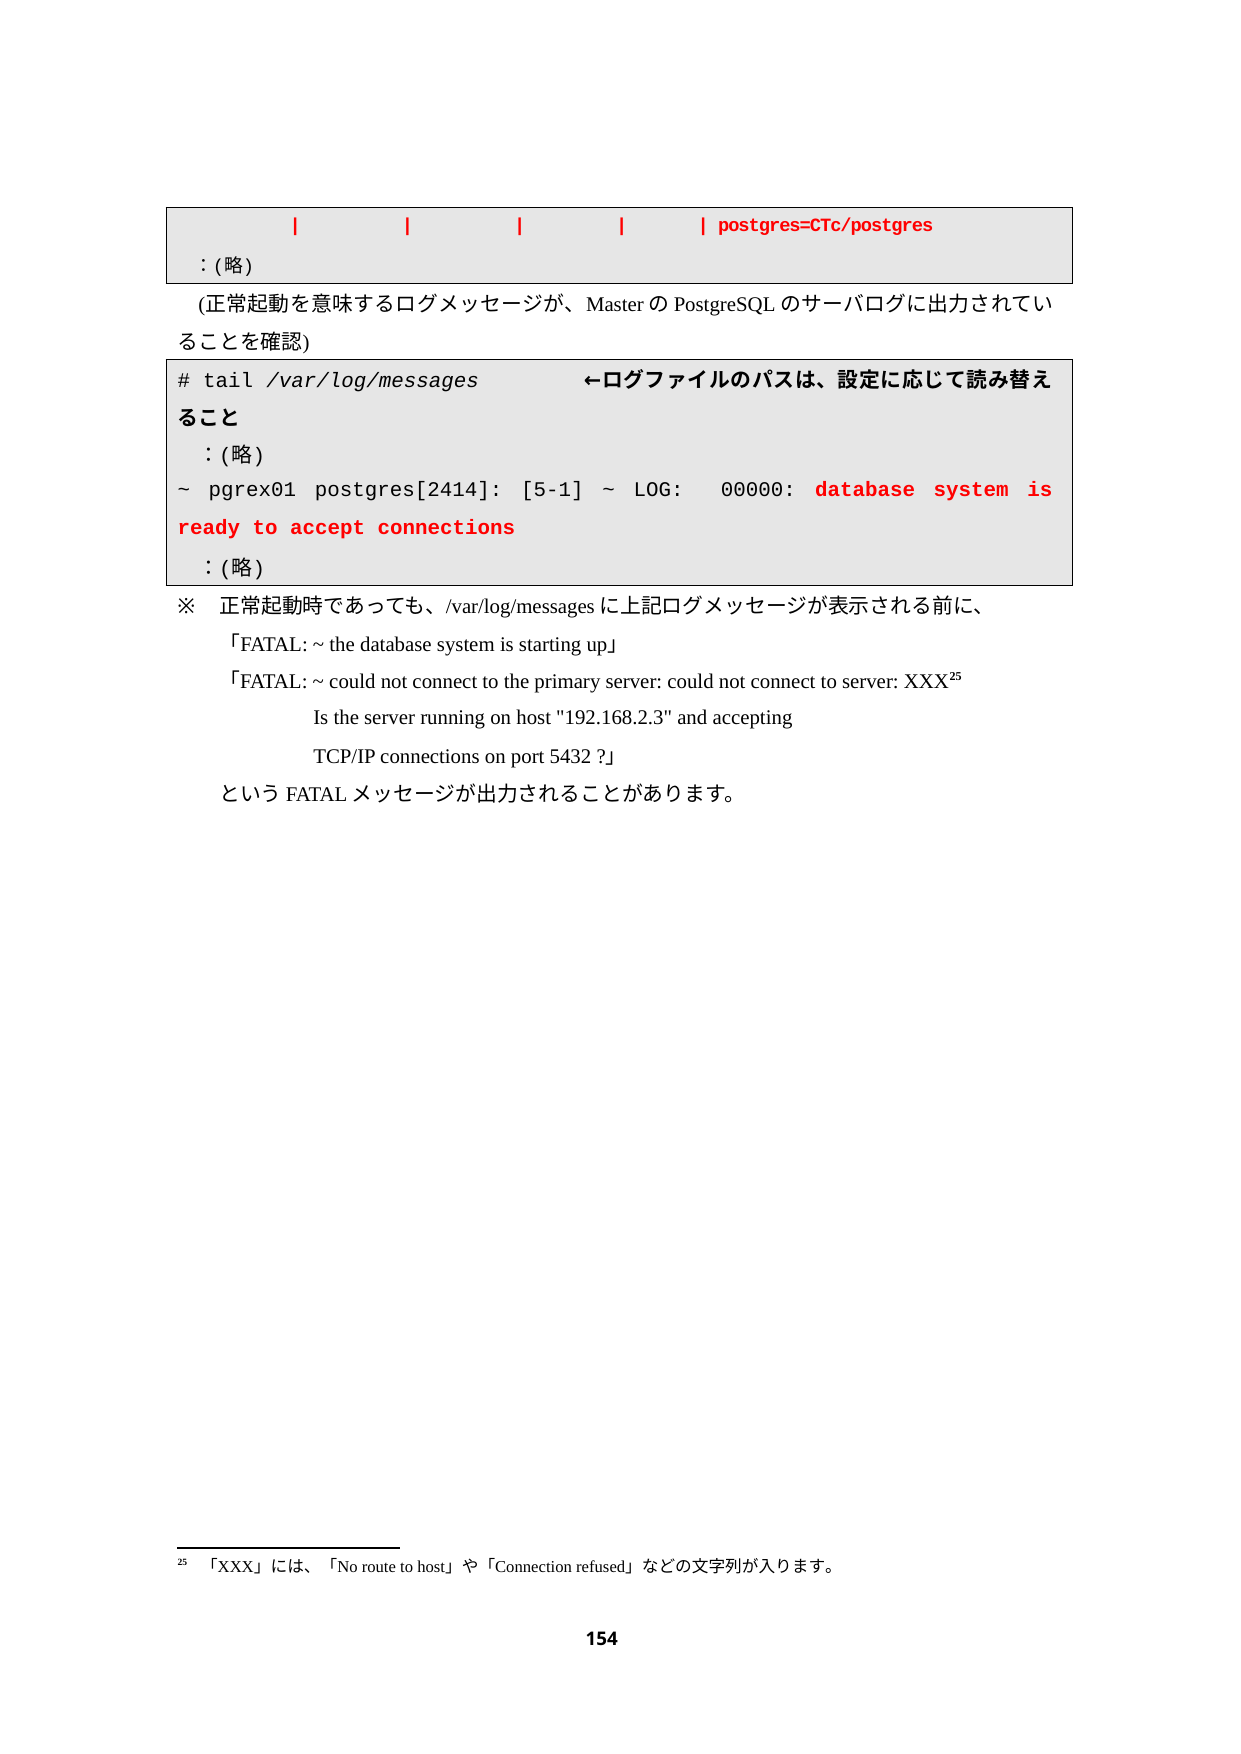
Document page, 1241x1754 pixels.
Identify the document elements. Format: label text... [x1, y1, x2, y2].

table_header # tail /var/log/messages ←ログファイルのパスは、設定に応じて読み替えること ：(略) ~ pgrex01 postgres[2414]: [5-1] ~ LOG: 00000: database system is ready to accept connections ：(略) [167, 360, 1072, 585]
text TCP/IP connections on port 5432 ?」 [177, 736, 1054, 773]
text (正常起動を意味するログメッセージが、MasterのPostgreSQLのサーバログに出力されていることを確認) [177, 284, 1054, 359]
list 正常起動時であっても、/var/log/messagesに上記ログメッセージが表示される前に、 [177, 586, 1054, 623]
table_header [167, 208, 1072, 283]
text Is the server running on host "192.168.2.3" and accepting [177, 698, 1054, 736]
text 「FATAL: ~ the database system is starting up」 [177, 623, 1054, 661]
text 「FATAL: ~ could not connect to the primary server: could not connect to server: XXX [177, 661, 1054, 698]
text というFATALメッセージが出力されることがあります。 [219, 773, 1054, 811]
